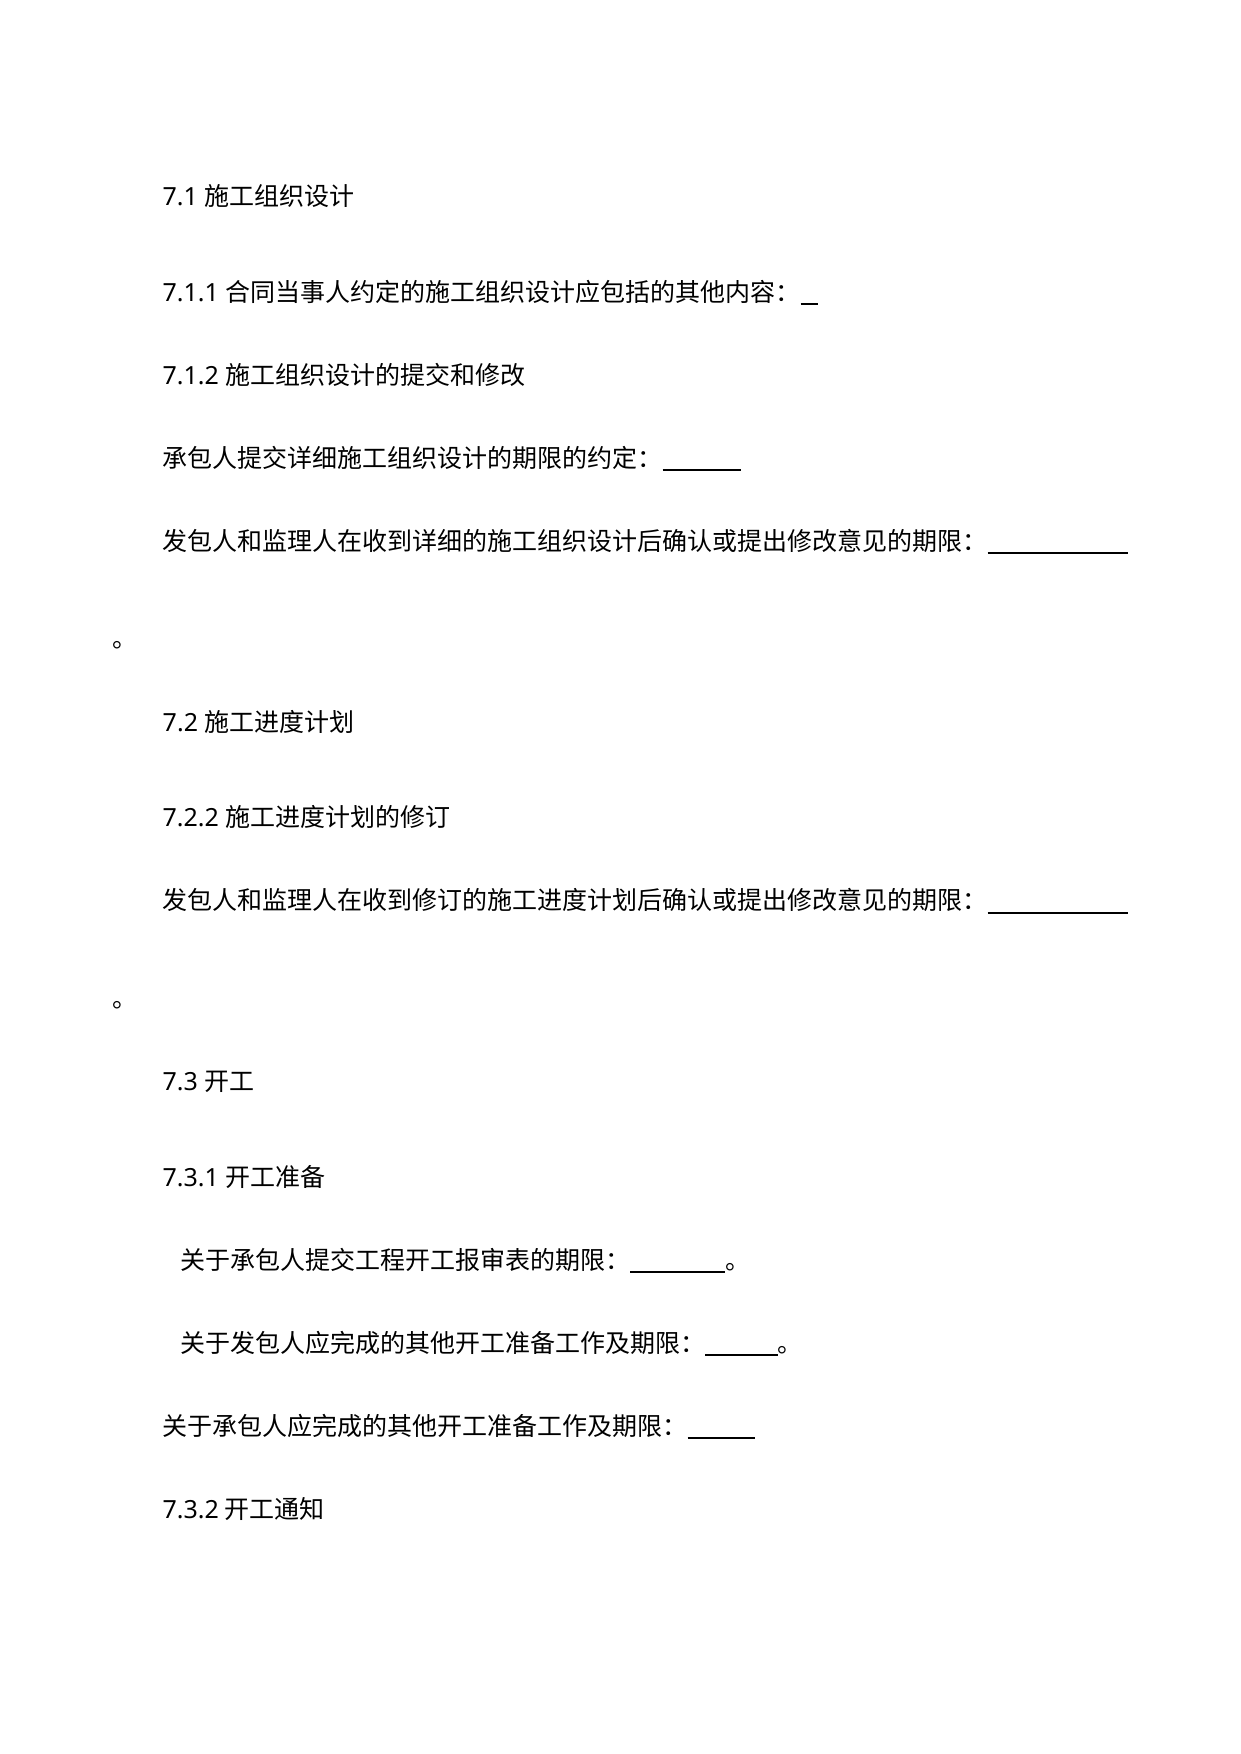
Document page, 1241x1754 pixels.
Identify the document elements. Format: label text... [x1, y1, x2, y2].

text 7.3.1 开工准备 [112, 1143, 1128, 1208]
text 7.1.1 合同当事人约定的施工组织设计应包括的其他内容： [112, 258, 1128, 323]
text 7.2.2 施工进度计划的修订 [112, 783, 1128, 848]
text 关于发包人应完成的其他开工准备工作及期限： 。 [112, 1309, 1128, 1374]
text 7.1 施工组织设计 [112, 162, 1128, 227]
text 7.3.2开工通知 [112, 1475, 1128, 1540]
text 关于承包人应完成的其他开工准备工作及期限： [112, 1392, 1128, 1457]
text 7.1.2 施工组织设计的提交和修改 [112, 341, 1128, 406]
text 发包人和监理人在收到修订的施工进度计划后确认或提出修改意见的期限： 。 [112, 866, 1128, 1029]
text 关于承包人提交工程开工报审表的期限： 。 [112, 1226, 1128, 1291]
text 7.2 施工进度计划 [112, 688, 1128, 753]
text 承包人提交详细施工组织设计的期限的约定： [112, 424, 1128, 489]
text 7.3 开工 [112, 1047, 1128, 1112]
text 发包人和监理人在收到详细的施工组织设计后确认或提出修改意见的期限： 。 [112, 507, 1128, 669]
